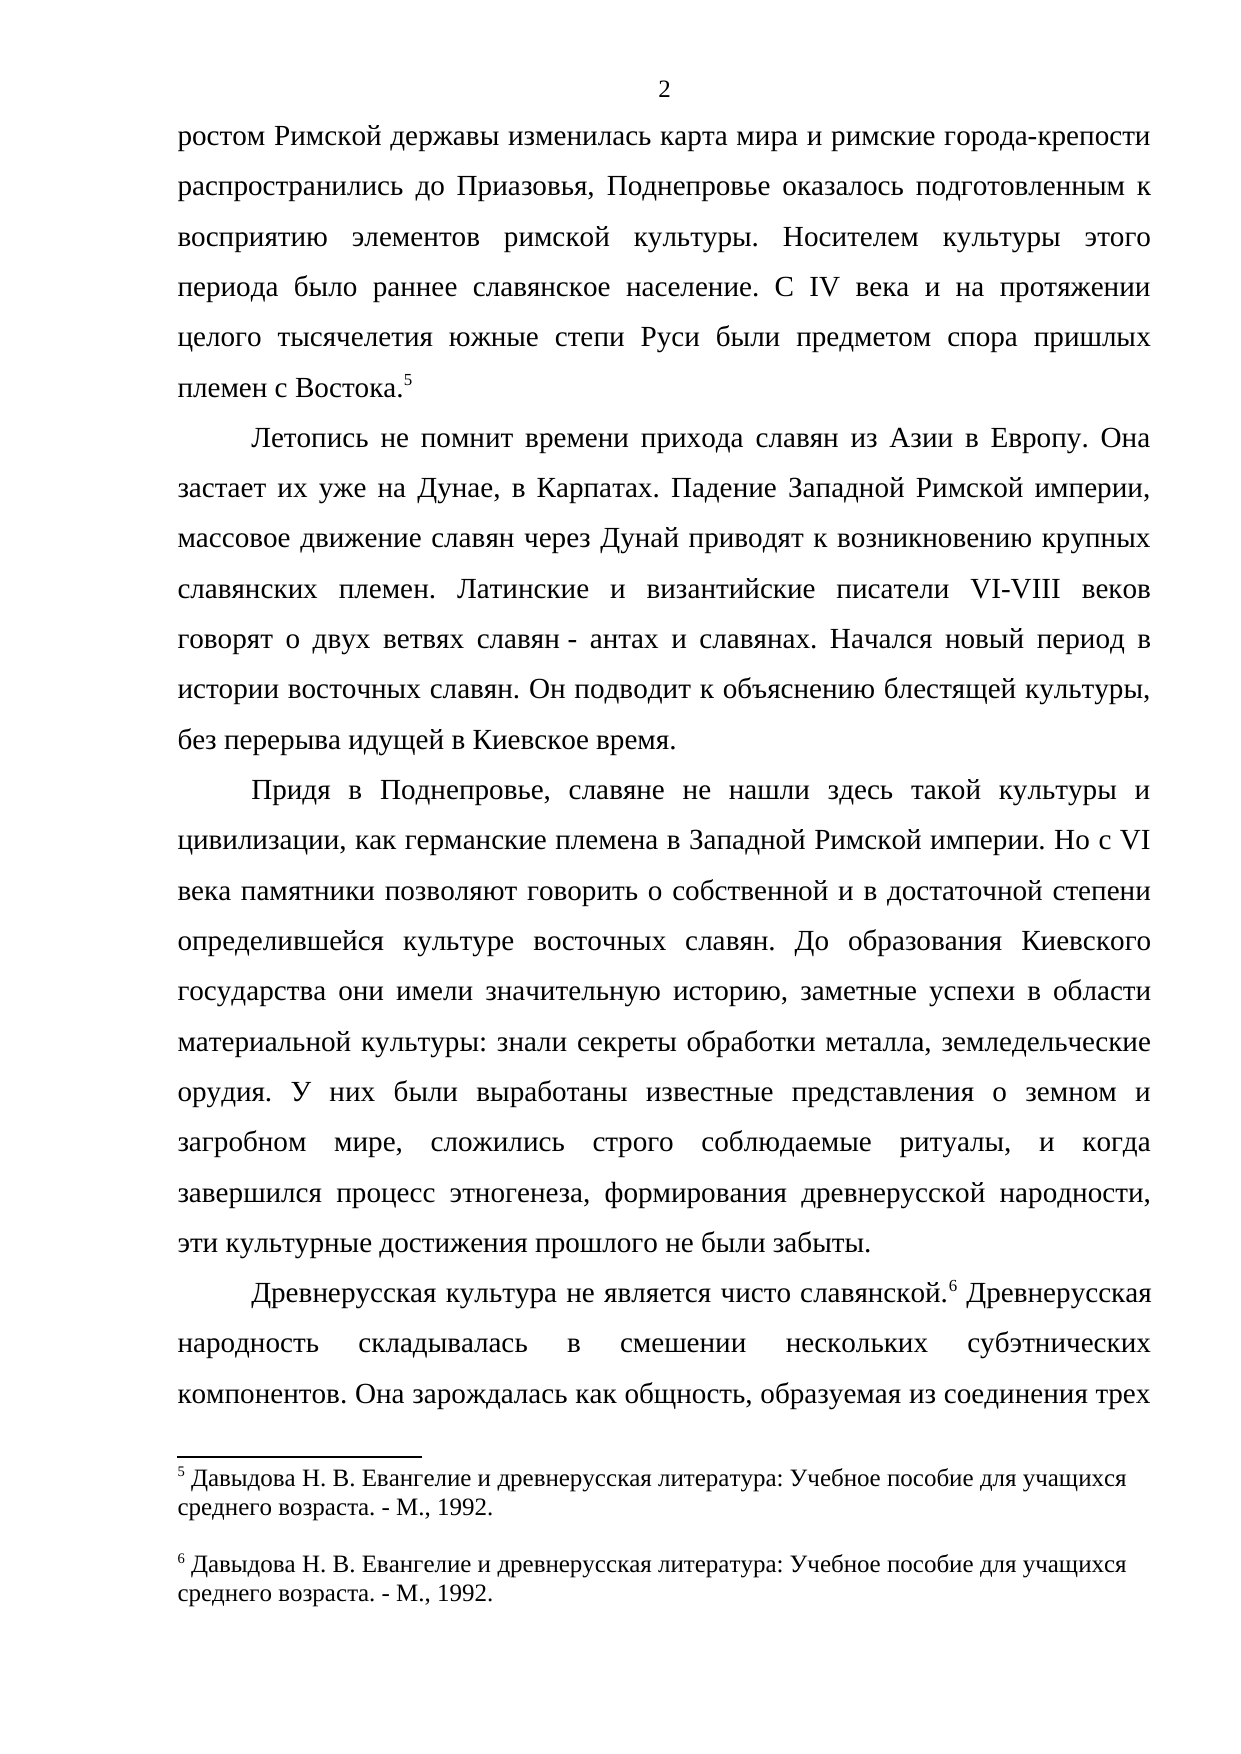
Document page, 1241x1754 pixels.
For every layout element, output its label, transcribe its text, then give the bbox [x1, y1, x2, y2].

text Летопись не помнит времени прихода славян из Азии в Европу. Она застает их уже на Дунае, в Карпатах. Падение Западной Римской империи, массовое движение славян через Дунай приводят к возникновению крупных славянских племен. Латинские и византийские писатели VI-VIII веков говорят о двух ветвях славян - антах и славянах. Начался новый период в истории восточных славян. Он подводит к объяснению блестящей культуры, без перерыва идущей в Киевское время. [177, 420, 1152, 755]
text Придя в Поднепровье, славяне не нашли здесь такой культуры и цивилизации, как германские племена в Западной Римской империи. Но с VI века памятники позволяют говорить о собственной и в достаточной степени определившейся культуре восточных славян. До образования Киевского государства они имели значительную историю, заметные успехи в области материальной культуры: знали секреты обработки металла, земледельческие орудия. У них были выработаны известные представления о земном и загробном мире, сложились строго соблюдаемые ритуалы, и когда завершился процесс этногенеза, формирования древнерусской народности, эти культурные достижения прошлого не были забыты. [177, 772, 1152, 1258]
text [177, 1275, 1152, 1409]
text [177, 118, 1152, 403]
